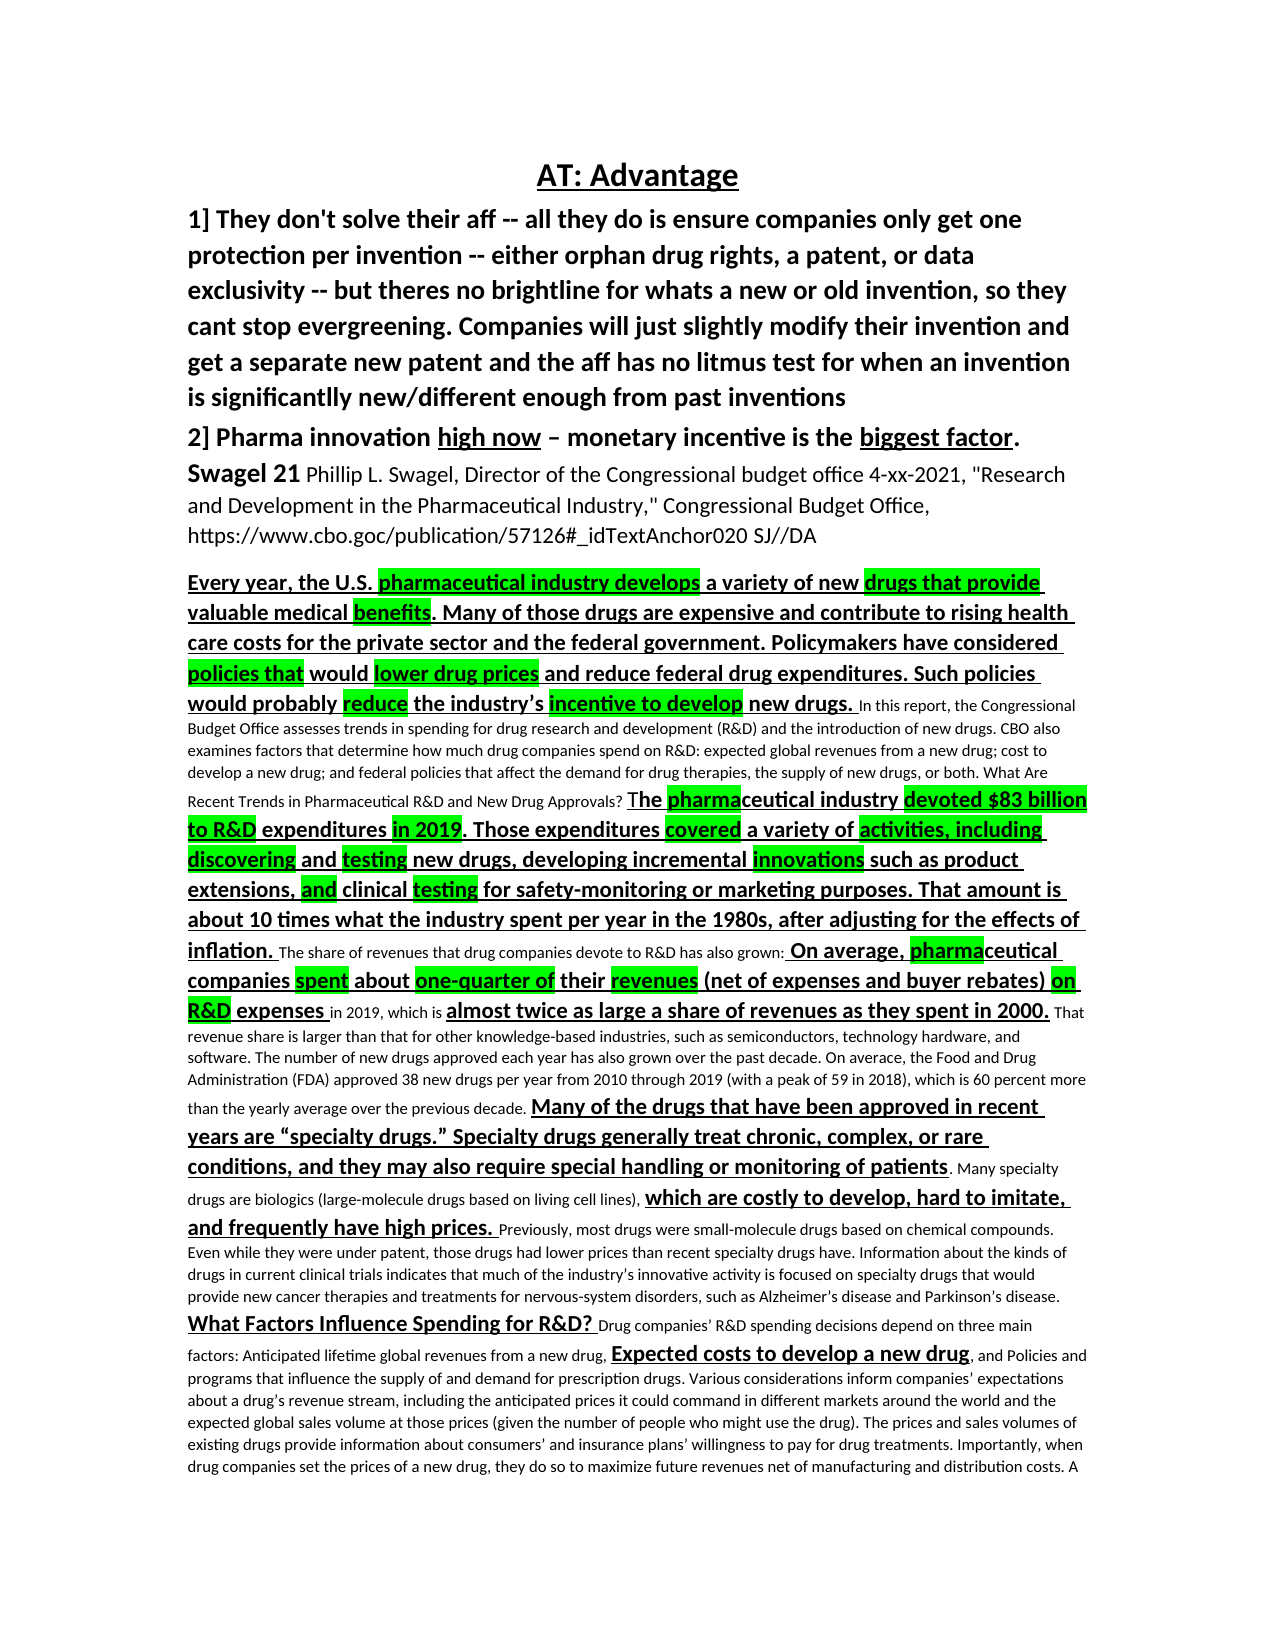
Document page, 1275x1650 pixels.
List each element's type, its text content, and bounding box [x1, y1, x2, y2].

text Swagel 21 Phillip L. Swagel, Director of the Congressional budget office 4-xx-2021, "Research and Development in the Pharmaceutical Industry," Congressional Budget Office, https://www.cbo.goc/publication/57126#_idTextAnchor020 SJ//DA [187, 456, 1087, 549]
subtitle 2] Pharma innovation high now – monetary incentive is the biggest factor. [187, 420, 1087, 453]
subtitle AT: Advantage [187, 154, 1087, 195]
subtitle 1] They don't solve their aff -- all they do is ensure companies only get one protection per invention -- either orphan drug rights, a patent, or data exclusivity -- but theres no brightline for whats a new or old invention, so they cant stop evergreening. Companies will just slightly modify their invention and get a separate new patent and the aff has no litmus test for when an invention is significantlly new/different enough from past inventions [187, 202, 1087, 413]
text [187, 568, 1087, 1476]
